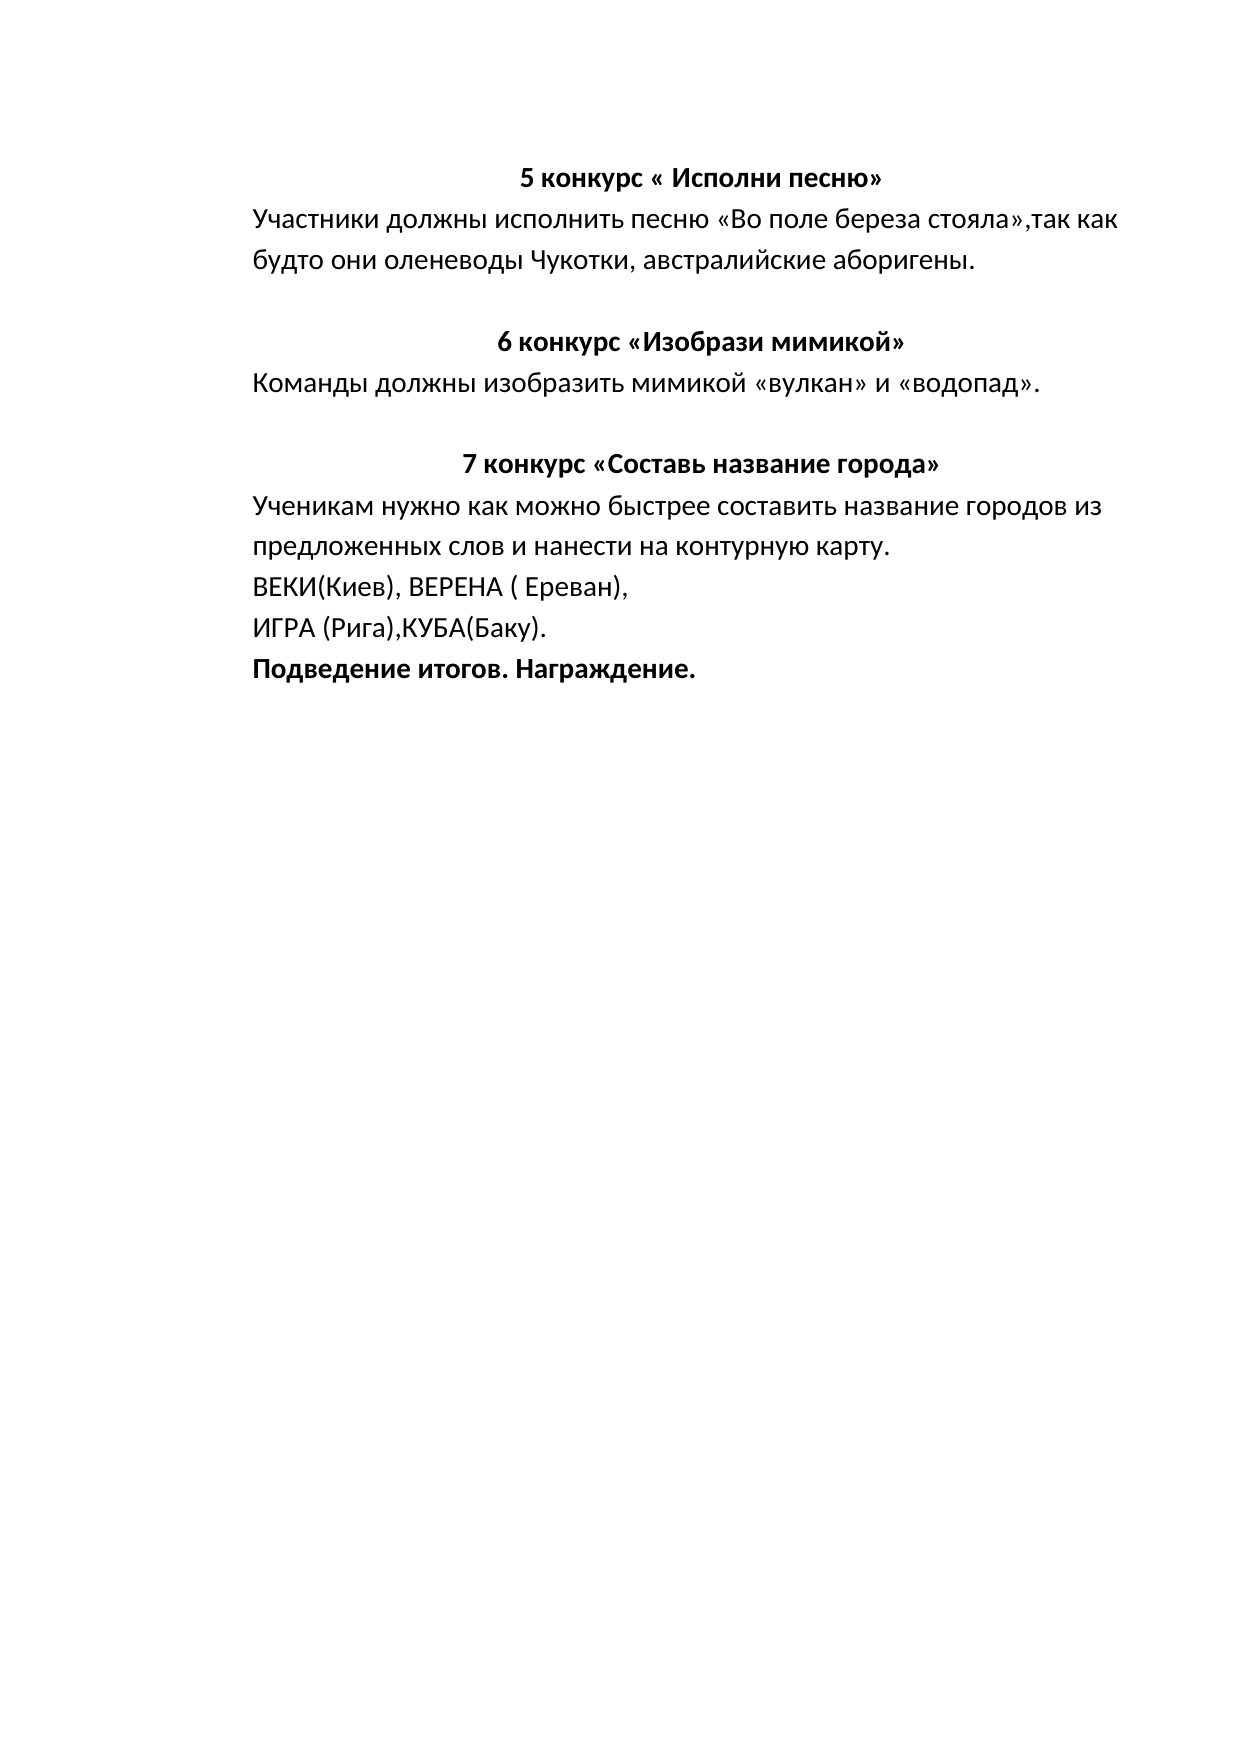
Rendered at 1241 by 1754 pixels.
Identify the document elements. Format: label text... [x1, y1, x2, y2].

list ИГРА (Рига),КУБА(Баку). [252, 609, 1152, 645]
list ВЕКИ(Киев), ВЕРЕНА ( Ереван), [252, 568, 1152, 604]
list Команды должны изобразить мимикой «вулкан» и «водопад». [252, 364, 1152, 399]
list Ученикам нужно как можно быстрее составить название городов из предложенных слов и нанести на контурную карту. [252, 487, 1152, 563]
list Участники должны исполнить песню «Во поле береза стояла»,так как будто они оленеводы Чукотки, австралийские аборигены. [252, 200, 1152, 277]
list 5 конкурс « Исполни песню» [252, 159, 1152, 195]
list Подведение итогов. Награждение. [252, 650, 1152, 686]
list 7 конкурс «Составь название города» [252, 446, 1152, 481]
list 6 конкурс «Изобрази мимикой» [252, 323, 1152, 358]
